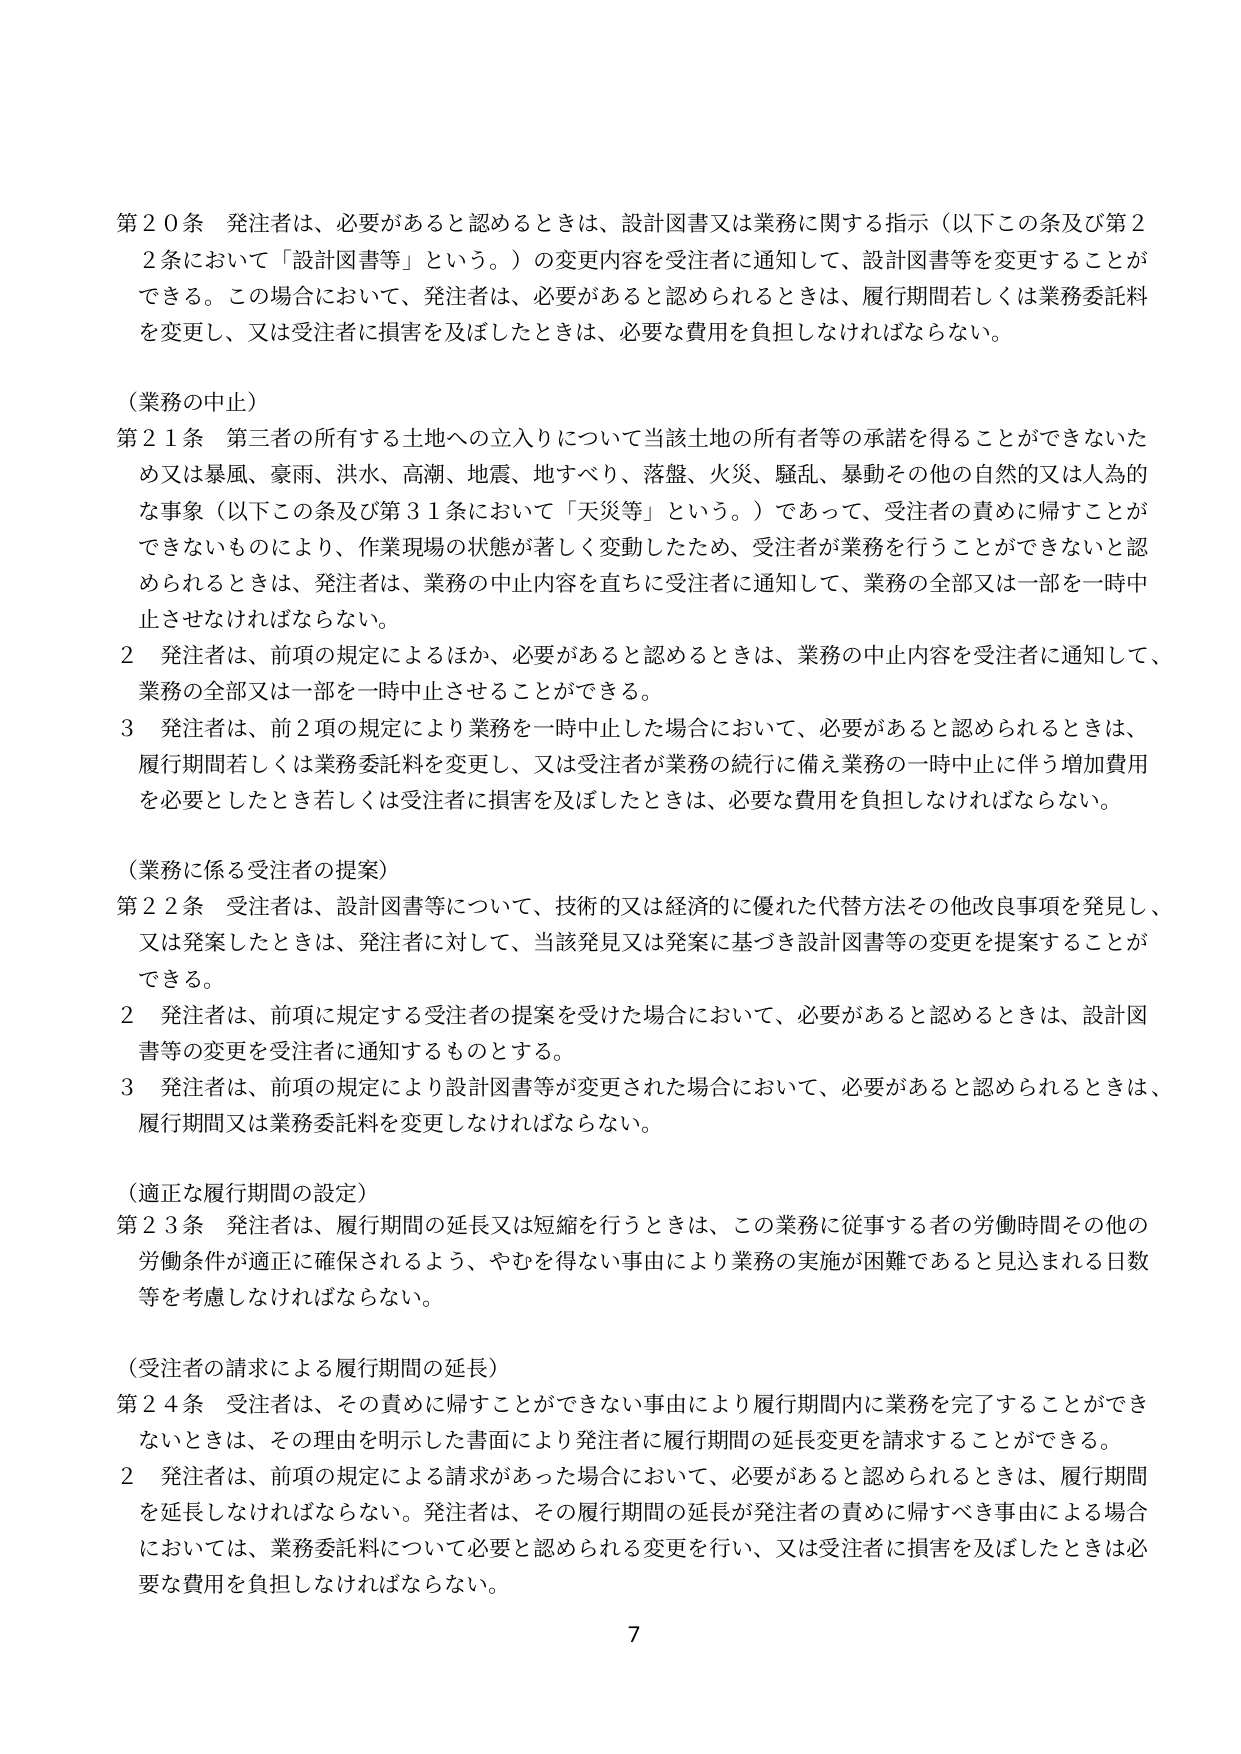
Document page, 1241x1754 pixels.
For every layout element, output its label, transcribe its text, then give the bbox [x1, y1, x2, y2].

text ３ 発注者は、前項の規定により設計図書等が変更された場合において、必要があると認められるときは、履行期間又は業務委託料を変更しなければならない。 [116, 1070, 1152, 1138]
text 第２２条 受注者は、設計図書等について、技術的又は経済的に優れた代替方法その他改良事項を発見し、又は発案したときは、発注者に対して、当該発見又は発案に基づき設計図書等の変更を提案することができる。 [116, 889, 1152, 993]
text 第２４条 受注者は、その責めに帰すことができない事由により履行期間内に業務を完了することができないときは、その理由を明示した書面により発注者に履行期間の延長変更を請求することができる。 [116, 1387, 1152, 1454]
text ２ 発注者は、前項の規定による請求があった場合において、必要があると認められるときは、履行期間を延長しなければならない。発注者は、その履行期間の延長が発注者の責めに帰すべき事由による場合においては、業務委託料について必要と認められる変更を行い、又は受注者に損害を及ぼしたときは必要な費用を負担しなければならない。 [116, 1459, 1152, 1599]
text ２ 発注者は、前項の規定によるほか、必要があると認めるときは、業務の中止内容を受注者に通知して、業務の全部又は一部を一時中止させることができる。 [116, 638, 1152, 706]
text （業務に係る受注者の提案） [116, 853, 1152, 885]
text 第２３条 発注者は、履行期間の延長又は短縮を行うときは、この業務に従事する者の労働時間その他の労働条件が適正に確保されるよう、やむを得ない事由により業務の実施が困難であると見込まれる日数等を考慮しなければならない。 [116, 1208, 1152, 1312]
text （業務の中止） [116, 385, 1152, 417]
text 第２１条 第三者の所有する土地への立入りについて当該土地の所有者等の承諾を得ることができないため又は暴風、豪雨、洪水、高潮、地震、地すべり、落盤、火災、騒乱、暴動その他の自然的又は人為的な事象（以下この条及び第３１条において「天災等」という。）であって、受注者の責めに帰すことができないものにより、作業現場の状態が著しく変動したため、受注者が業務を行うことができないと認められるときは、発注者は、業務の中止内容を直ちに受注者に通知して、業務の全部又は一部を一時中止させなければならない。 [116, 422, 1152, 634]
text （受注者の請求による履行期間の延長） [116, 1351, 1152, 1382]
text 第２０条 発注者は、必要があると認めるときは、設計図書又は業務に関する指示（以下この条及び第２２条において「設計図書等」という。）の変更内容を受注者に通知して、設計図書等を変更することができる。この場合において、発注者は、必要があると認められるときは、履行期間若しくは業務委託料を変更し、又は受注者に損害を及ぼしたときは、必要な費用を負担しなければならない。 [116, 207, 1152, 347]
text ３ 発注者は、前２項の規定により業務を一時中止した場合において、必要があると認められるときは、履行期間若しくは業務委託料を変更し、又は受注者が業務の続行に備え業務の一時中止に伴う増加費用を必要としたとき若しくは受注者に損害を及ぼしたときは、必要な費用を負担しなければならない。 [116, 711, 1152, 814]
text （適正な履行期間の設定） [116, 1177, 1152, 1208]
text ２ 発注者は、前項に規定する受注者の提案を受けた場合において、必要があると認めるときは、設計図書等の変更を受注者に通知するものとする。 [116, 998, 1152, 1066]
